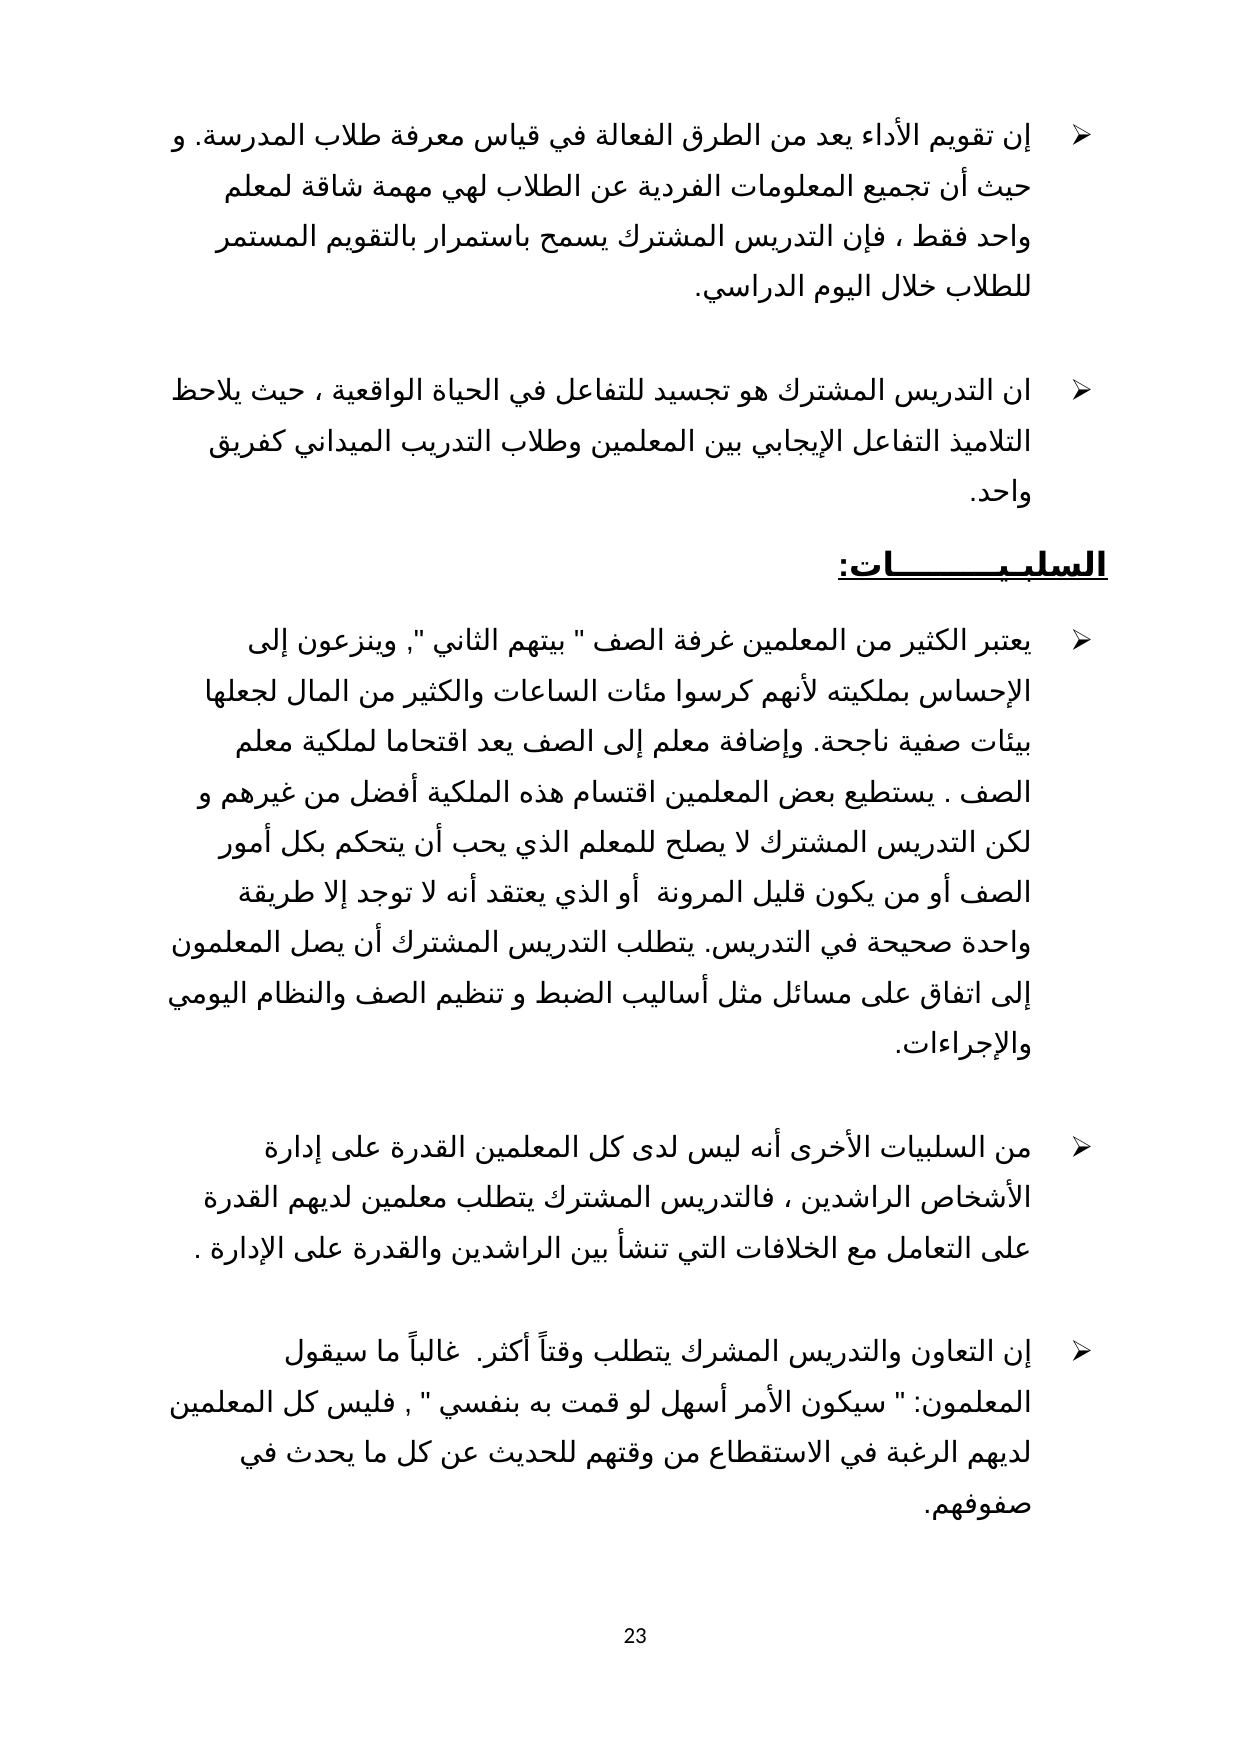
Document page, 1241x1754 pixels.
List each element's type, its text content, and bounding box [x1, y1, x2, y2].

list من السلبيات الأخرى أنه ليس لدى كل المعلمين القدرة على إدارة الأشخاص الراشدين ، فالتدريس المشترك يتطلب معلمين لديهم القدرة على التعامل مع الخلافات التي تنشأ بين الراشدين والقدرة على الإدارة . [162, 1130, 1070, 1264]
text السلبـيـــــــــات: [162, 545, 1107, 583]
list إن التعاون والتدريس المشرك يتطلب وقتاً أكثر. غالباً ما سيقول المعلمون: " سيكون الأمر أسهل لو قمت به بنفسي " , فليس كل المعلمين لديهم الرغبة في الاستقطاع من وقتهم للحديث عن كل ما يحدث في صفوفهم. [162, 1334, 1070, 1519]
list إن تقويم الأداء يعد من الطرق الفعالة في قياس معرفة طلاب المدرسة. و حيث أن تجميع المعلومات الفردية عن الطلاب لهي مهمة شاقة لمعلم واحد فقط ، فإن التدريس المشترك يسمح باستمرار بالتقويم المستمر للطلاب خلال اليوم الدراسي. [162, 118, 1070, 303]
list ان التدريس المشترك هو تجسيد للتفاعل في الحياة الواقعية ، حيث يلاحظ التلاميذ التفاعل الإيجابي بين المعلمين وطلاب التدريب الميداني كفريق واحد. [162, 373, 1070, 507]
list يعتبر الكثير من المعلمين غرفة الصف " بيتهم الثاني ", وينزعون إلى الإحساس بملكيته لأنهم كرسوا مئات الساعات والكثير من المال لجعلها بيئات صفية ناجحة. وإضافة معلم إلى الصف يعد اقتحاما لملكية معلم الصف . يستطيع بعض المعلمين اقتسام هذه الملكية أفضل من غيرهم و لكن التدريس المشترك لا يصلح للمعلم الذي يحب أن يتحكم بكل أمور الصف أو من يكون قليل المرونة أو الذي يعتقد أنه لا توجد إلا طريقة واحدة صحيحة في التدريس. يتطلب التدريس المشترك أن يصل المعلمون إلى اتفاق على مسائل مثل أساليب الضبط و تنظيم الصف والنظام اليومي والإجراءات. [162, 623, 1070, 1060]
